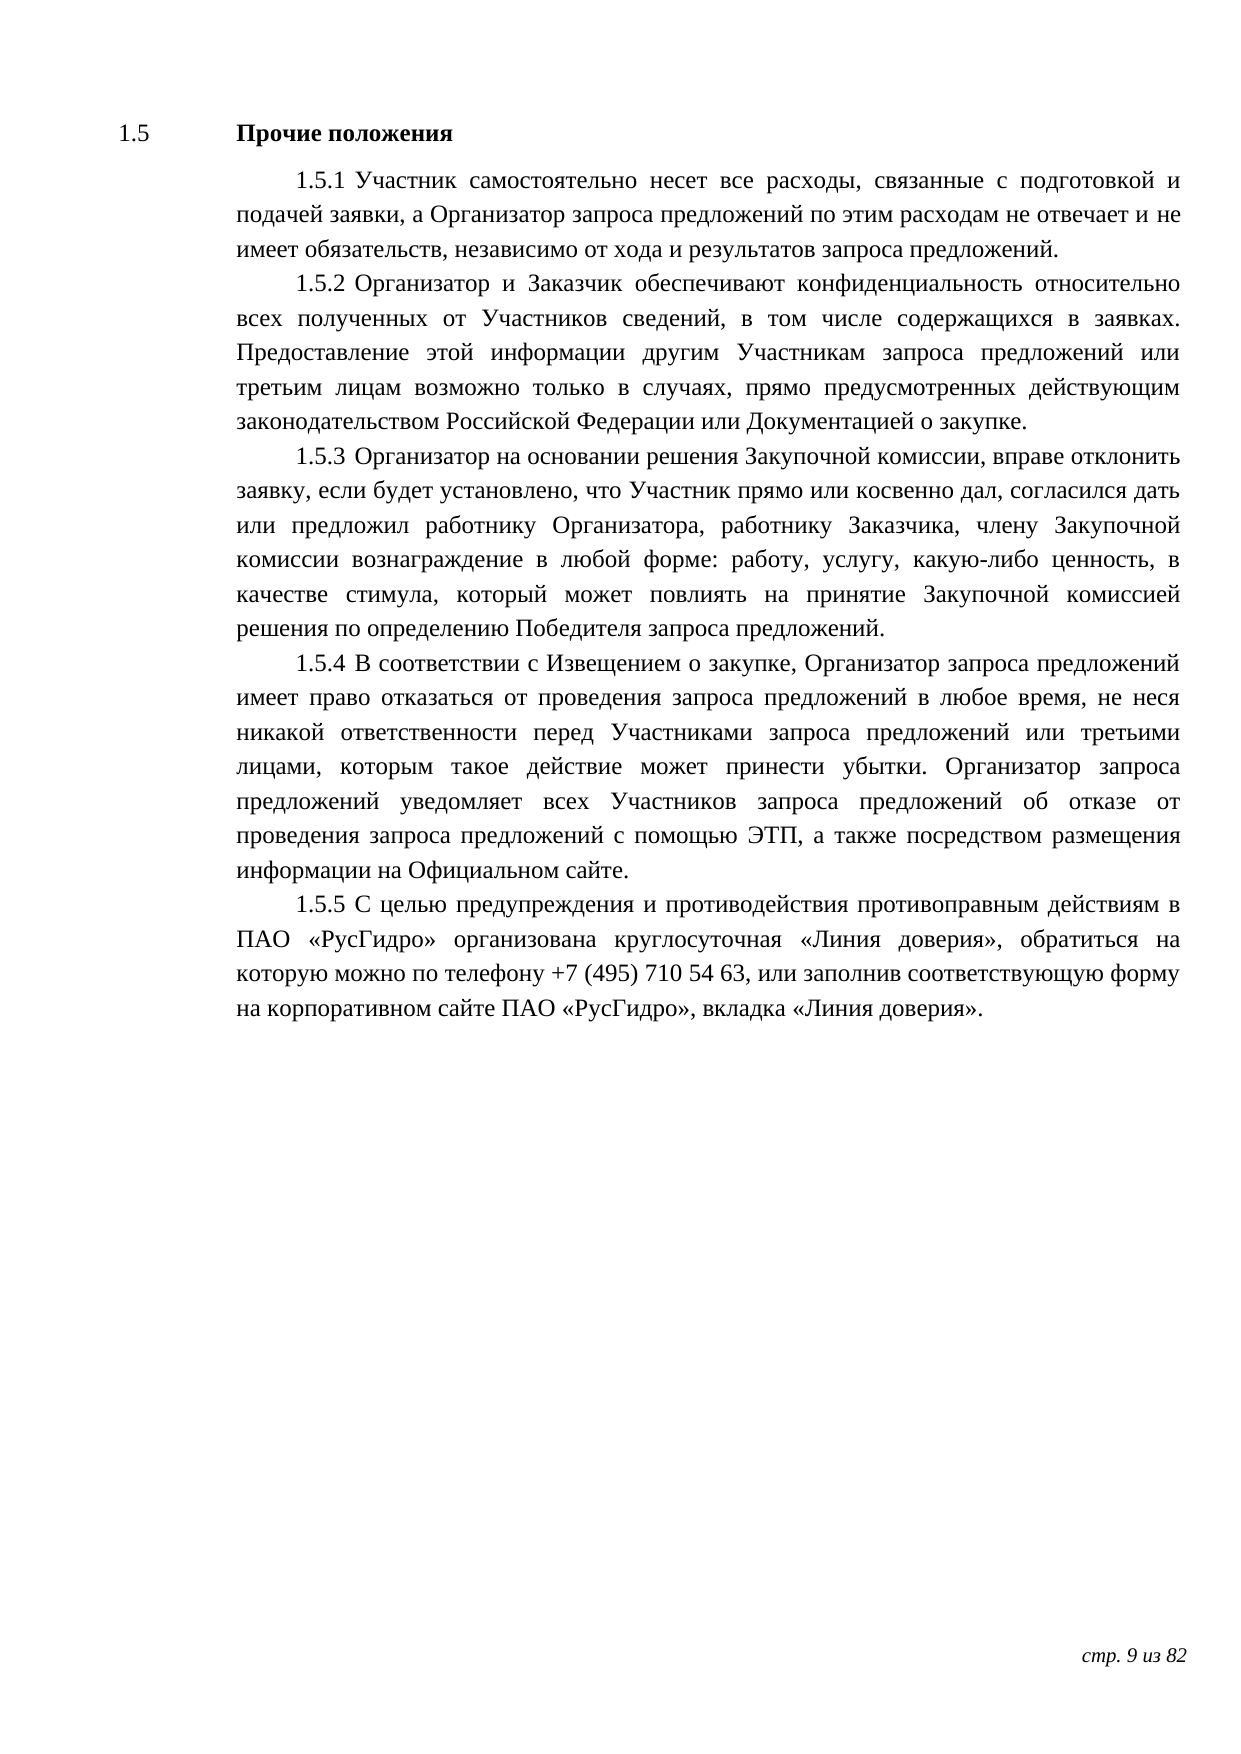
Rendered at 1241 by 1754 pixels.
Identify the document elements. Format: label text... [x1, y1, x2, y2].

text Участник самостоятельно несет все расходы, связанные с подготовкой и подачей заявки, а Организатор запроса предложений по этим расходам не отвечает и не имеет обязательств, независимо от хода и результатов запроса предложений. [236, 165, 1181, 263]
text С целью предупреждения и противодействия противоправным действиям в ПАО «РусГидро» организована круглосуточная «Линия доверия», обратиться на которую можно по телефону +7 (495) 710 54 63, или заполнив соответствующую форму на корпоративном сайте ПАО «РусГидро», вкладка «Линия доверия». [236, 889, 1181, 1021]
text Организатор и Заказчик обеспечивают конфиденциальность относительно всех полученных от Участников сведений, в том числе содержащихся в заявках. Предоставление этой информации другим Участникам запроса предложений или третьим лицам возможно только в случаях, прямо предусмотренных действующим законодательством Российской Федерации или Документацией о закупке. [236, 268, 1181, 435]
text Организатор на основании решения Закупочной комиссии, вправе отклонить заявку, если будет установлено, что Участник прямо или косвенно дал, согласился дать или предложил работнику Организатора, работнику Заказчика, члену Закупочной комиссии вознаграждение в любой форме: работу, услугу, какую-либо ценность, в качестве стимула, который может повлиять на принятие Закупочной комиссией решения по определению Победителя запроса предложений. [236, 441, 1181, 642]
subtitle Прочие положения [118, 118, 1181, 147]
text В соответствии с Извещением о закупке, Организатор запроса предложений имеет право отказаться от проведения запроса предложений в любое время, не неся никакой ответственности перед Участниками запроса предложений или третьими лицами, которым такое действие может принести убытки. Организатор запроса предложений уведомляет всех Участников запроса предложений об отказе от проведения запроса предложений с помощью ЭТП, а также посредством размещения информации на Официальном сайте. [236, 648, 1181, 883]
